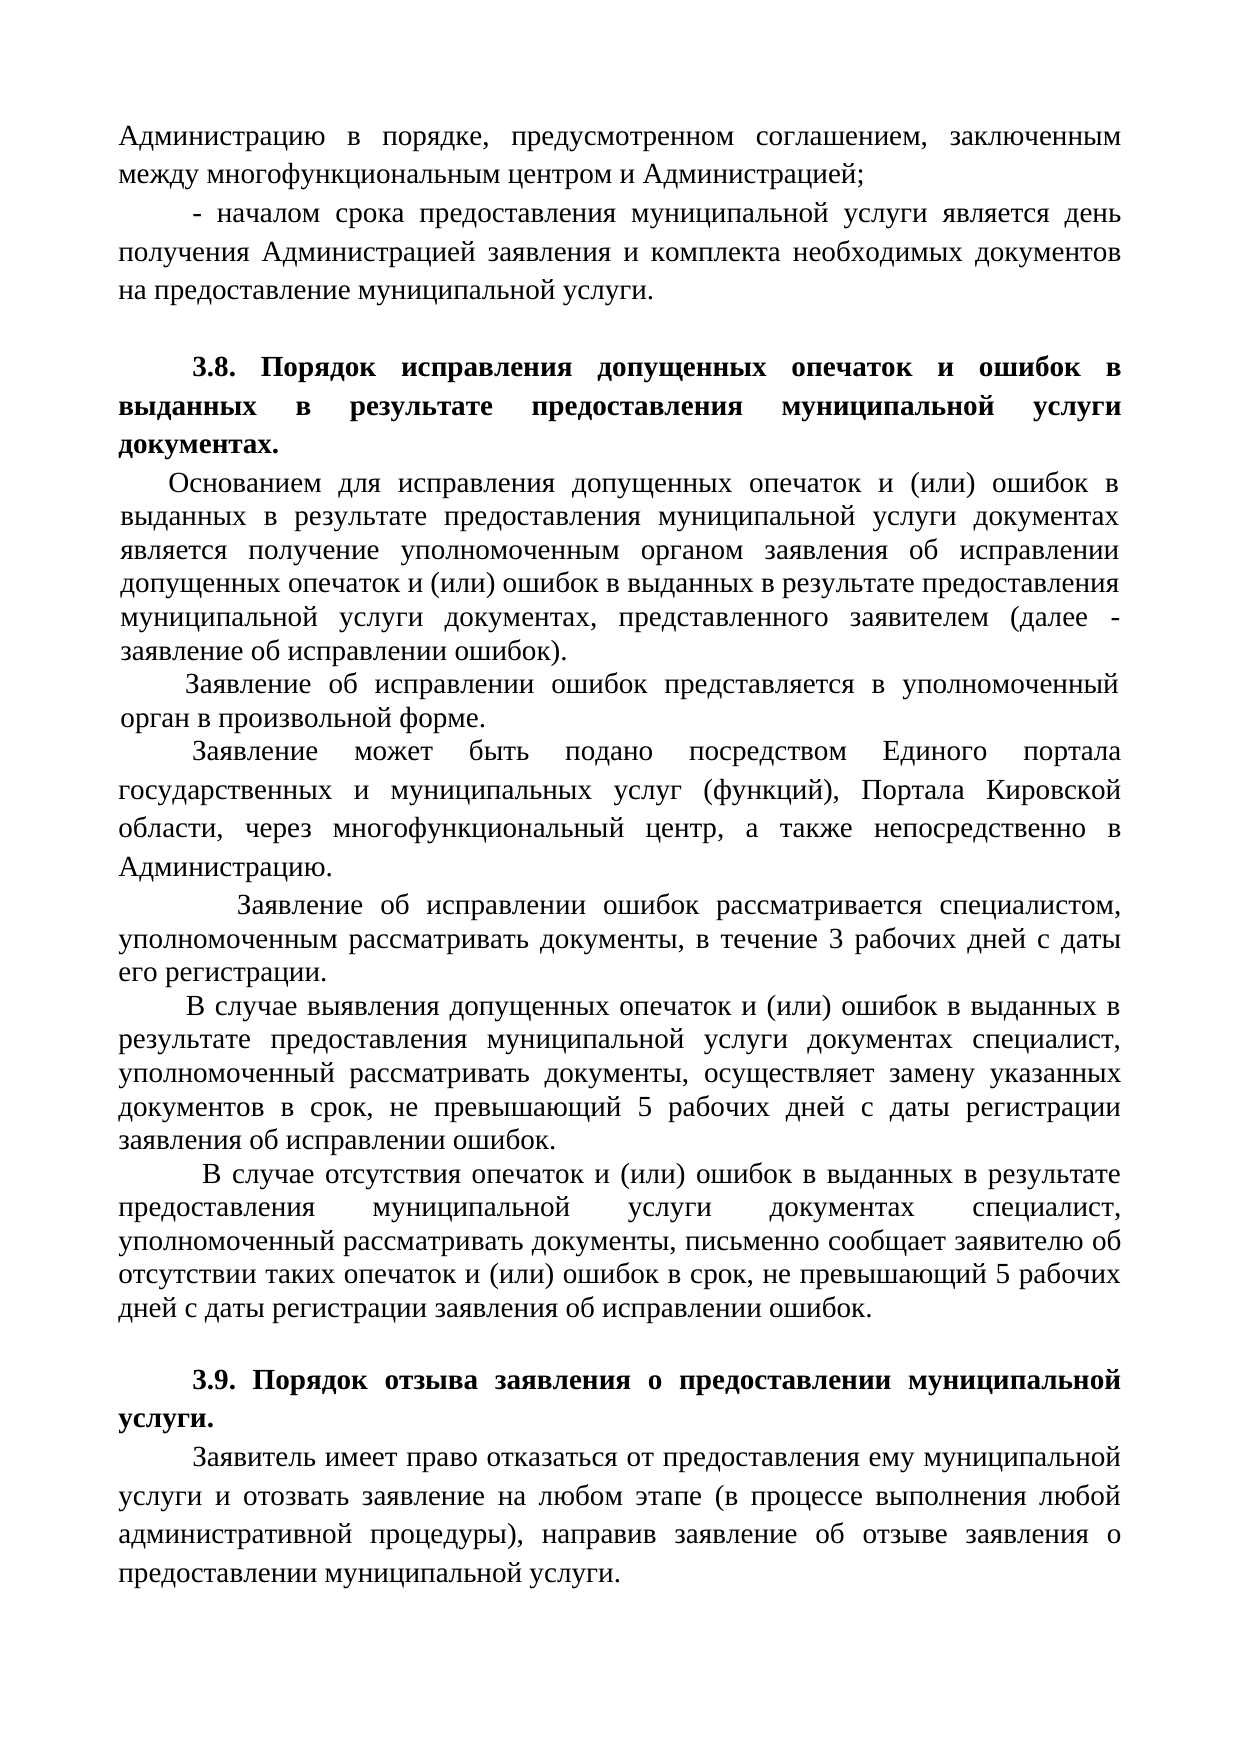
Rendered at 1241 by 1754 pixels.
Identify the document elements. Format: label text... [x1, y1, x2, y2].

text - началом срока предоставления муниципальной услуги является день получения Администрацией заявления и комплекта необходимых документов на предоставление муниципальной услуги. [118, 195, 1122, 306]
text 3.8. Порядок исправления допущенных опечаток и ошибок в выданных в результате предоставления муниципальной услуги документах. [118, 349, 1122, 460]
text Заявление об исправлении ошибок рассматривается специалистом, уполномоченным рассматривать документы, в течение 3 рабочих дней с даты его регистрации. [118, 887, 1122, 988]
text Основанием для исправления допущенных опечаток и (или) ошибок в выданных в результате предоставления муниципальной услуги документах является получение уполномоченным органом заявления об исправлении допущенных опечаток и (или) ошибок в выданных в результате предоставления муниципальной услуги документах, представленного заявителем (далее - заявление об исправлении ошибок). [120, 465, 1120, 666]
text Заявление об исправлении ошибок представляется в уполномоченный орган в произвольной форме. [120, 666, 1120, 733]
text 3.9. Порядок отзыва заявления о предоставлении муниципальной услуги. [118, 1362, 1122, 1434]
text Заявитель имеет право отказаться от предоставления ему муниципальной услуги и отозвать заявление на любом этапе (в процессе выполнения любой административной процедуры), направив заявление об отзыве заявления о предоставлении муниципальной услуги. [118, 1439, 1122, 1588]
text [118, 118, 1122, 190]
text В случае отсутствия опечаток и (или) ошибок в выданных в результате предоставления муниципальной услуги документах специалист, уполномоченный рассматривать документы, письменно сообщает заявителю об отсутствии таких опечаток и (или) ошибок в срок, не превышающий 5 рабочих дней с даты регистрации заявления об исправлении ошибок. [118, 1156, 1122, 1323]
text Заявление может быть подано посредством Единого портала государственных и муниципальных услуг (функций), Портала Кировской области, через многофункциональный центр, а также непосредственно в Администрацию. [118, 733, 1122, 882]
text В случае выявления допущенных опечаток и (или) ошибок в выданных в результате предоставления муниципальной услуги документах специалист, уполномоченный рассматривать документы, осуществляет замену указанных документов в срок, не превышающий 5 рабочих дней с даты регистрации заявления об исправлении ошибок. [118, 988, 1122, 1156]
